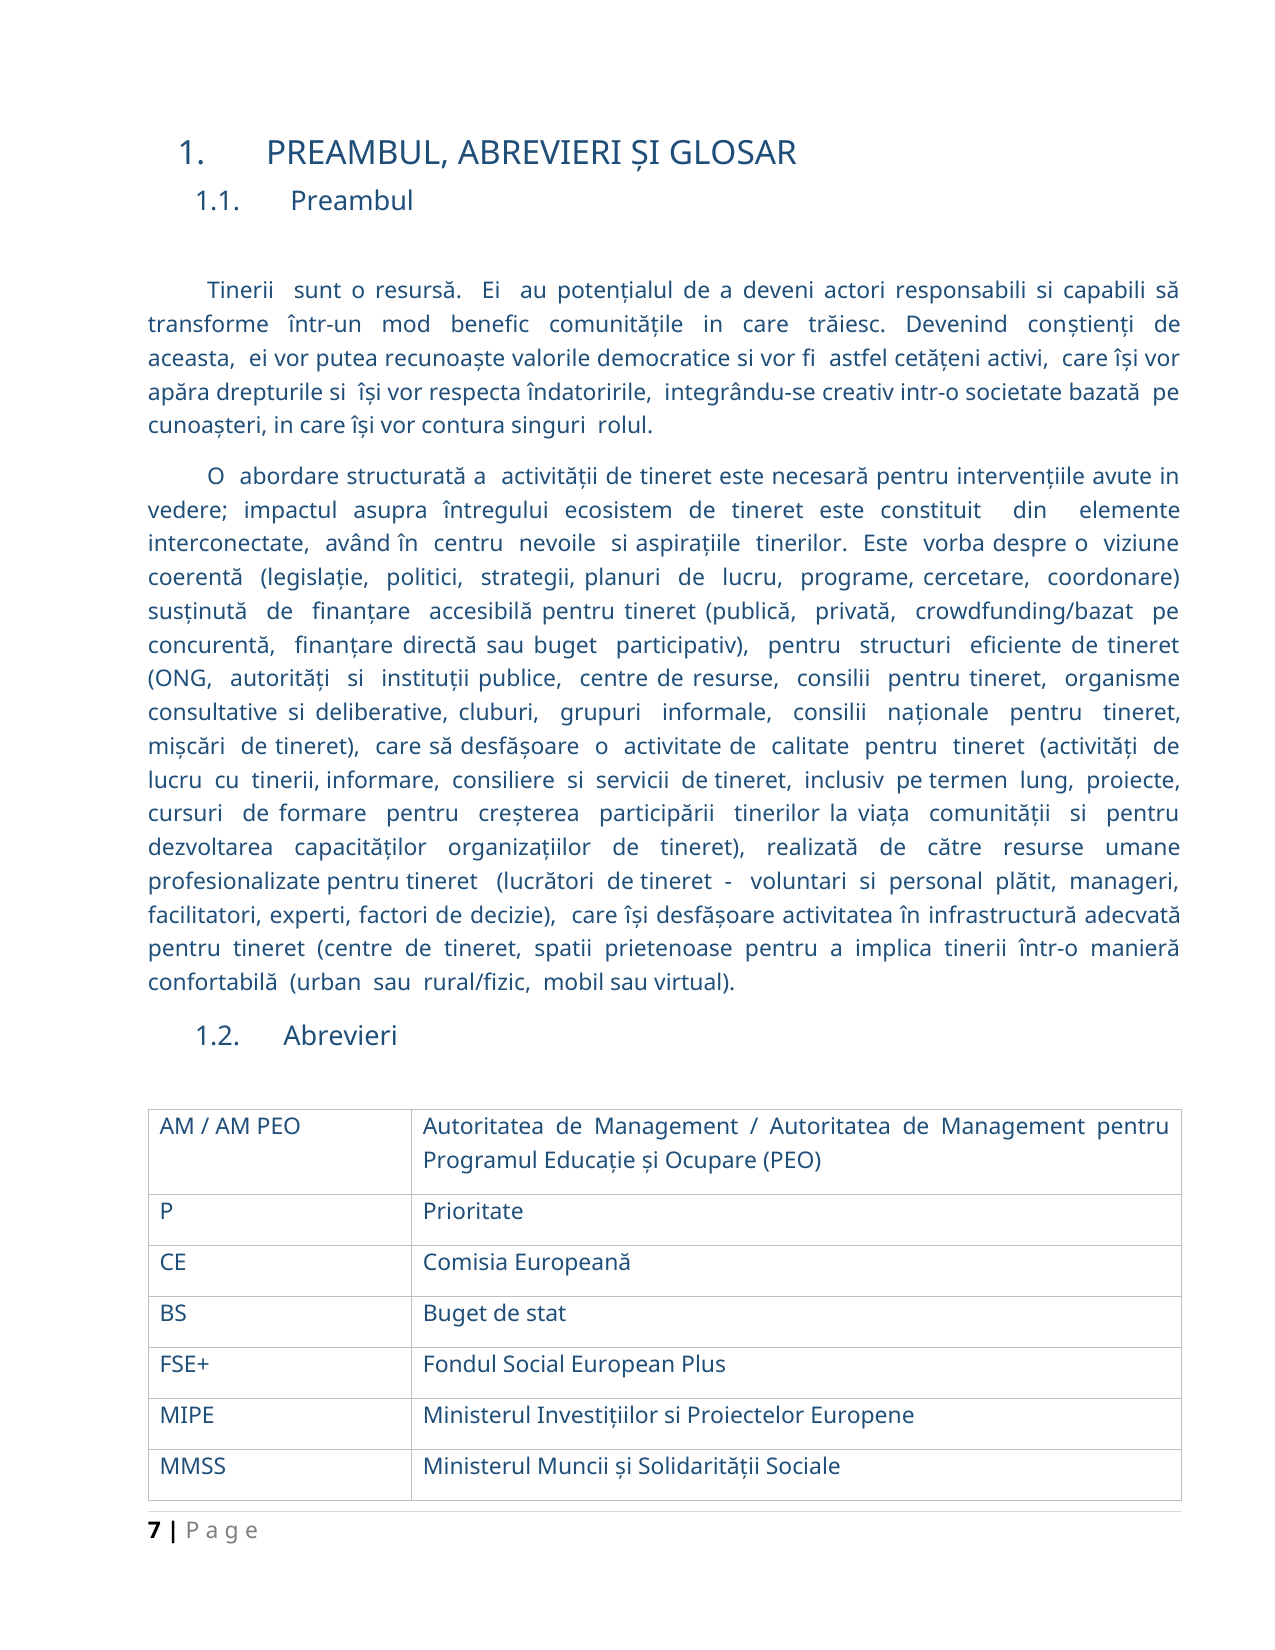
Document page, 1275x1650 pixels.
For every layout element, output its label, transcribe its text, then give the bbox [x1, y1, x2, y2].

table_header AM / AM PEO [149, 1110, 411, 1194]
table_cell Ministerul Investițiilor si Proiectelor Europene [412, 1399, 1181, 1449]
text O abordare structurată a activității de tineret este necesară pentru intervențiile avute in vedere; impactul asupra întregului ecosistem de tineret este constituit din elemente interconectate, având în centru nevoile si aspirațiile tinerilor. Este vorba despre o viziune coerentă (legislație, politici, strategii, planuri de lucru, programe, cercetare, coordonare) susținută de finanțare accesibilă pentru tineret (publică, privată, crowdfunding/bazat pe concurentă, finanţare directă sau buget participativ), pentru structuri eficiente de tineret (ONG, autorități si instituţii publice, centre de resurse, consilii pentru tineret, organisme consultative si deliberative, cluburi, grupuri informale, consilii naţionale pentru tineret, mișcări de tineret), care să desfășoare o activitate de calitate pentru tineret (activități de lucru cu tinerii, informare, consiliere si servicii de tineret, inclusiv pe termen lung, proiecte, cursuri de formare pentru creșterea participării tinerilor la viața comunității si pentru dezvoltarea capacităților organizațiilor de tineret), realizată de către resurse umane profesionalizate pentru tineret (lucrători de tineret - voluntari si personal plătit, manageri, facilitatori, experti, factori de decizie), care își desfășoare activitatea în infrastructură adecvată pentru tineret (centre de tineret, spatii prietenoase pentru a implica tinerii într-o manieră confortabilă (urban sau rural/fizic, mobil sau virtual). [148, 460, 1181, 997]
table_cell CE [149, 1246, 411, 1296]
subtitle PREAMBUL, ABREVIERI ŞI GLOSAR [177, 128, 1181, 174]
table_cell BS [149, 1297, 411, 1347]
text Tinerii sunt o resursă. Ei au potențialul de a deveni actori responsabili si capabili să transforme într-un mod benefic comunitățile in care trăiesc. Devenind conștienți de aceasta, ei vor putea recunoaște valorile democratice si vor fi astfel cetățeni activi, care își vor apăra drepturile si își vor respecta îndatoririle, integrându-se creativ intr-o societate bazată pe cunoașteri, in care își vor contura singuri rolul. [148, 274, 1181, 441]
table_cell Ministerul Muncii și Solidarității Sociale [412, 1450, 1181, 1500]
table_cell Buget de stat [412, 1297, 1181, 1347]
table_cell Fondul Social European Plus [412, 1348, 1181, 1398]
subtitle Abrevieri [194, 1016, 1181, 1053]
table_cell MIPE [149, 1399, 411, 1449]
table_cell Comisia Europeană [412, 1246, 1181, 1296]
subtitle Preambul [194, 182, 1181, 218]
table_cell FSE+ [149, 1348, 411, 1398]
table_header Autoritatea de Management / Autoritatea de Management pentru Programul Educație și Ocupare (PEO) [412, 1110, 1181, 1194]
table_cell Prioritate [412, 1195, 1181, 1245]
table_cell P [149, 1195, 411, 1245]
table_cell MMSS [149, 1450, 411, 1500]
